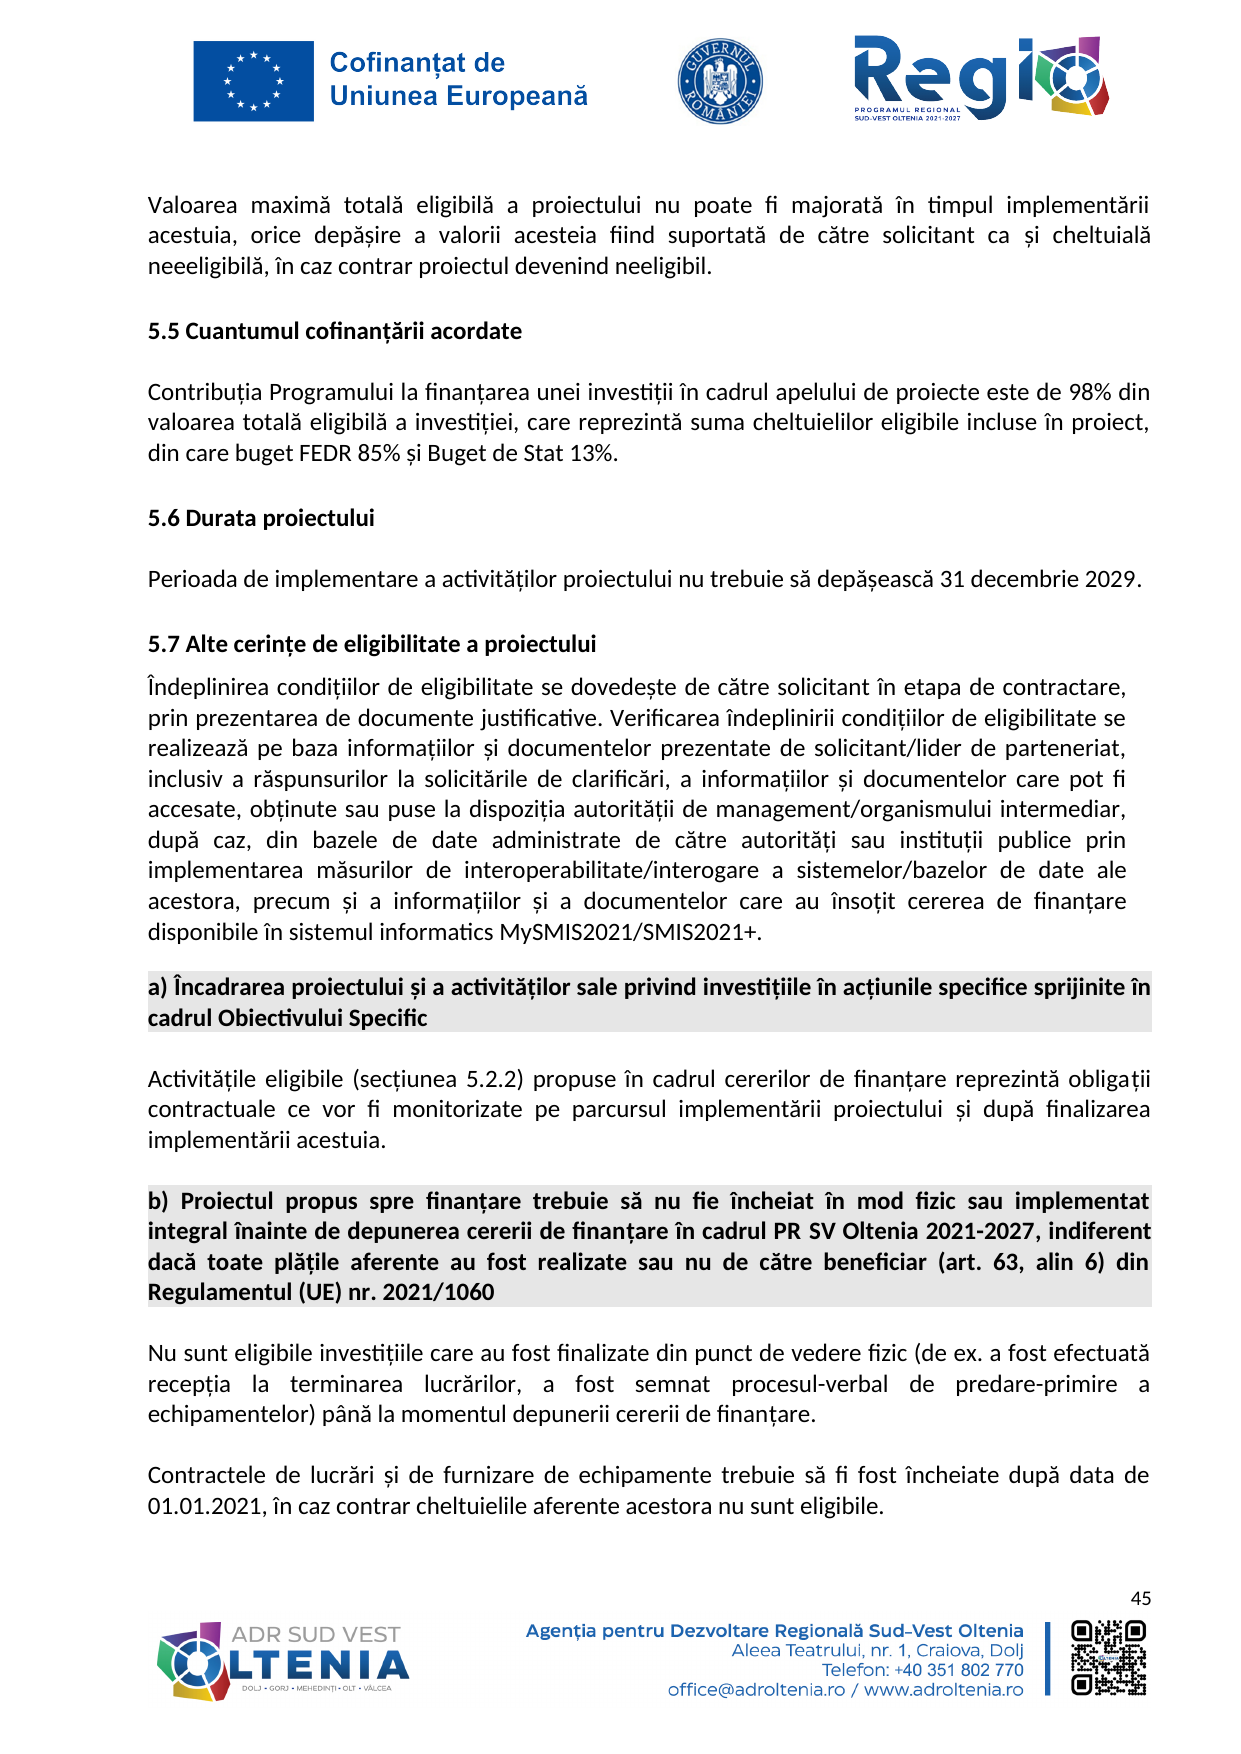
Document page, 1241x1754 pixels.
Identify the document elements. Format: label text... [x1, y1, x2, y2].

subtitle 5.7 Alte cerințe de eligibilitate a proiectului [148, 628, 1152, 659]
text Valoarea maximă totală eligibilă a proiectului nu poate fi majorată în timpul implementării acestuia, orice depășire a valorii acesteia fiind suportată de către solicitant ca şi cheltuială neeeligibilă, în caz contrar proiectul devenind neeligibil. [148, 189, 1152, 280]
text Contractele de lucrări și de furnizare de echipamente trebuie să fi fost încheiate după data de 01.01.2021, în caz contrar cheltuielile aferente acestora nu sunt eligibile. [148, 1459, 1152, 1521]
picture [147, 1611, 1151, 1708]
subtitle 5.5 Cuantumul cofinanțării acordate [148, 315, 1152, 346]
text Perioada de implementare a activităților proiectului nu trebuie să depășească 31 decembrie 2029. [148, 563, 1152, 594]
picture [188, 36, 590, 125]
picture [674, 36, 768, 126]
text Îndeplinirea condițiilor de eligibilitate se dovedește de către solicitant în etapa de contractare, prin prezentarea de documente justificative. Verificarea îndeplinirii condițiilor de eligibilitate se realizează pe baza informațiilor și documentelor prezentate de solicitant/lider de parteneriat, inclusiv a răspunsurilor la solicitările de clarificări, a informațiilor și documentelor care pot fi accesate, obținute sau puse la dispoziția autorității de management/organismului intermediar, după caz, din bazele de date administrate de către autorități sau instituții publice prin implementarea măsurilor de interoperabilitate/interogare a sistemelor/bazelor de date ale acestora, precum și a informațiilor și a documentelor care au însoțit cererea de finanțare disponibile în sistemul informatics MySMIS2021/SMIS2021+. [148, 672, 1128, 946]
text b) Proiectul propus spre finanţare trebuie să nu fie încheiat în mod fizic sau implementat integral înainte de depunerea cererii de finanțare în cadrul PR SV Oltenia 2021-2027, indiferent dacă toate plățile aferente au fost realizate sau nu de către beneficiar (art. 63, alin 6) din Regulamentul (UE) nr. 2021/1060 [148, 1185, 1152, 1307]
text Contribuția Programului la finanțarea unei investiții în cadrul apelului de proiecte este de 98% din valoarea totală eligibilă a investiției, care reprezintă suma cheltuielilor eligibile incluse în proiect, din care buget FEDR 85% și Buget de Stat 13%. [148, 376, 1152, 468]
text Activităţile eligibile (secțiunea 5.2.2) propuse în cadrul cererilor de finanțare reprezintă obligaţii contractuale ce vor fi monitorizate pe parcursul implementării proiectului şi după finalizarea implementării acestuia. [148, 1063, 1152, 1154]
picture [852, 34, 1111, 124]
text Nu sunt eligibile investiţiile care au fost finalizate din punct de vedere fizic (de ex. a fost efectuată recepţia la terminarea lucrărilor, a fost semnat procesul-verbal de predare-primire a echipamentelor) până la momentul depunerii cererii de finanţare. [148, 1337, 1152, 1429]
subtitle 5.6 Durata proiectului [148, 502, 1152, 533]
text a) Încadrarea proiectului şi a activităților sale privind investițiile în acțiunile specifice sprijinite în cadrul Obiectivului Specific [148, 971, 1152, 1032]
